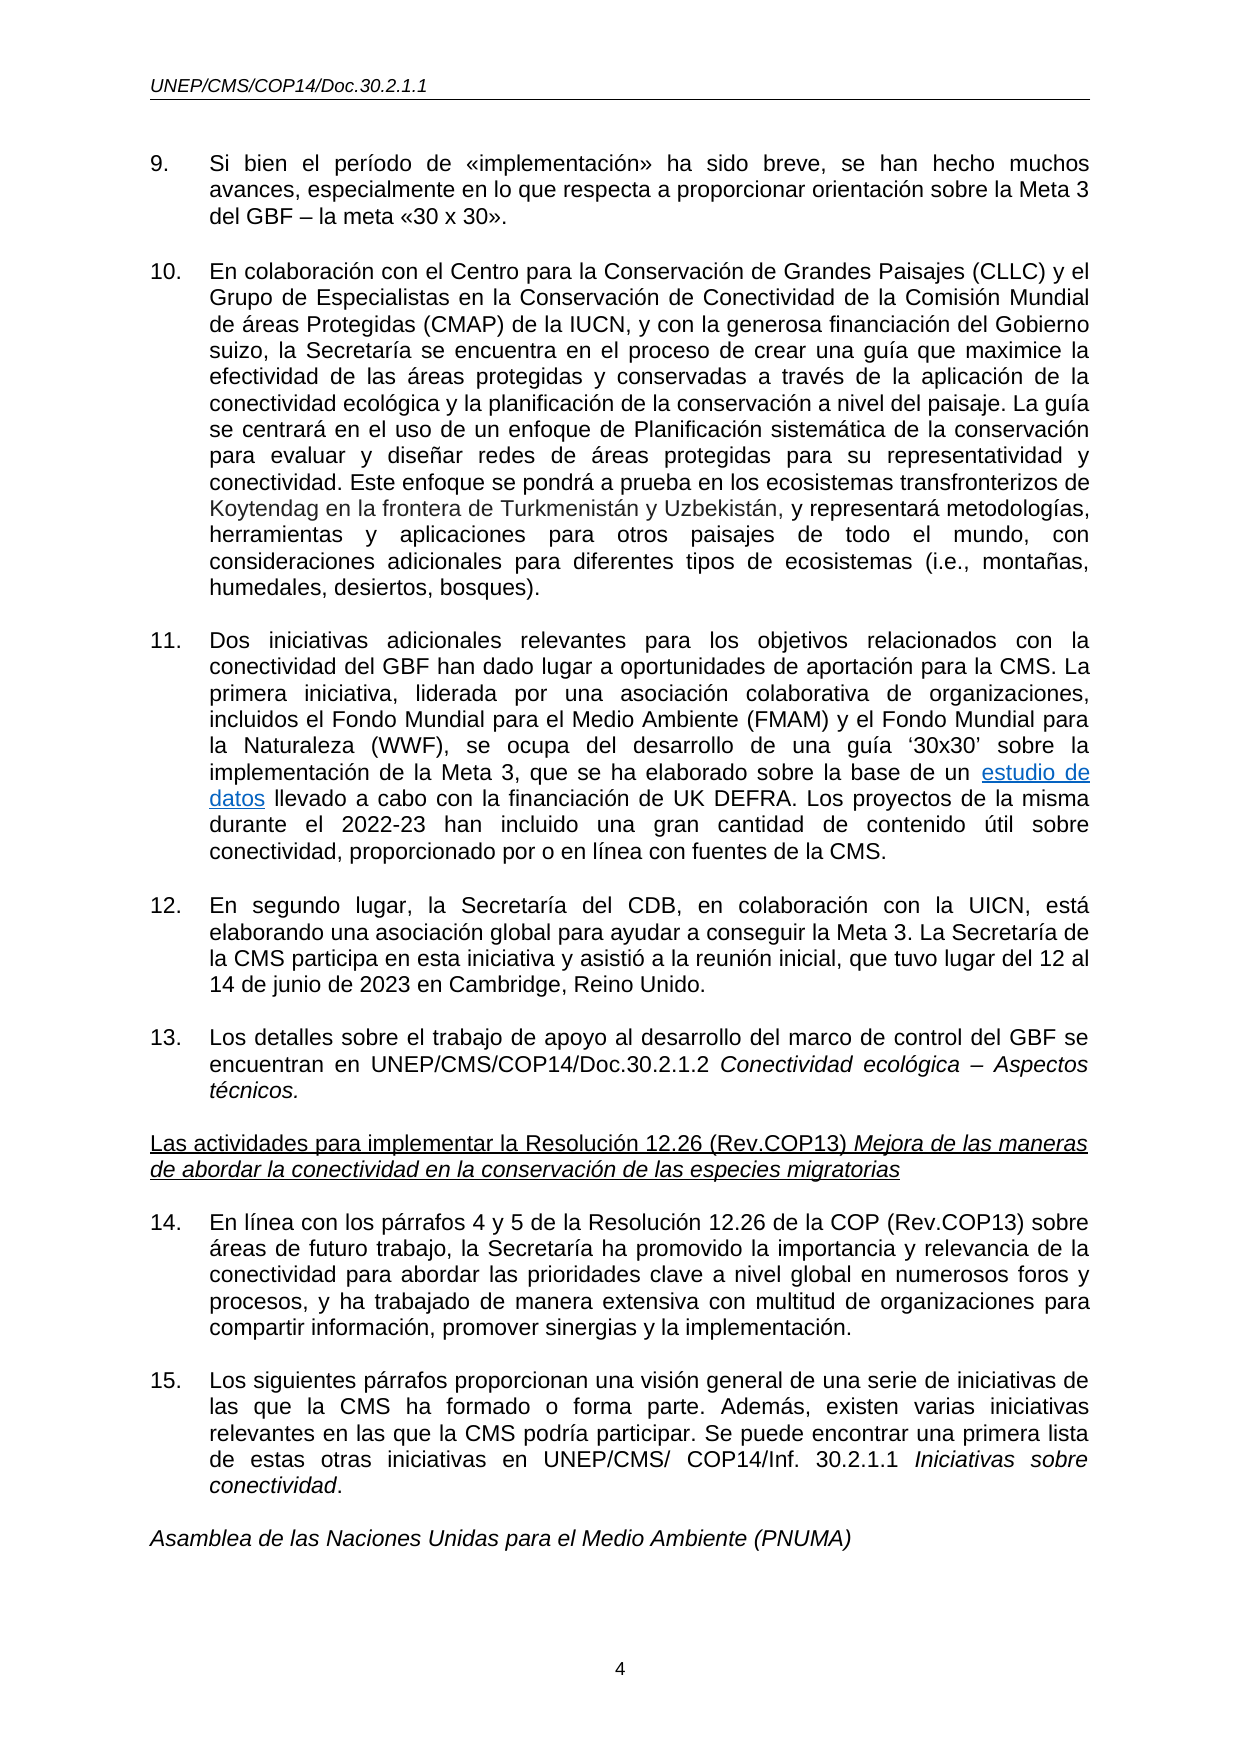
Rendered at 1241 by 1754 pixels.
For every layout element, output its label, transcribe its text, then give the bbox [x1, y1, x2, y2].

text 13. Los detalles sobre el trabajo de apoyo al desarrollo del marco de control del GBF se encuentran en UNEP/CMS/COP14/Doc.30.2.1.2 Conectividad ecológica – Aspectos técnicos. [150, 1024, 1090, 1103]
text 12. En segundo lugar, la Secretaría del CDB, en colaboración con la UICN, está elaborando una asociación global para ayudar a conseguir la Meta 3. La Secretaría de la CMS participa en esta iniciativa y asistió a la reunión inicial, que tuvo lugar del 12 al 14 de junio de 2023 en Cambridge, Reino Unido. [150, 892, 1090, 998]
text Las actividades para implementar la Resolución 12.26 (Rev.COP13) Mejora de las maneras de abordar la conectividad en la conservación de las especies migratorias [150, 1129, 1090, 1182]
text 14. En línea con los párrafos 4 y 5 de la Resolución 12.26 de la COP (Rev.COP13) sobre áreas de futuro trabajo, la Secretaría ha promovido la importancia y relevancia de la conectividad para abordar las prioridades clave a nivel global en numerosos foros y procesos, y ha trabajado de manera extensiva con multitud de organizaciones para compartir información, promover sinergias y la implementación. [150, 1209, 1090, 1340]
text Asamblea de las Naciones Unidas para el Medio Ambiente (PNUMA) [150, 1525, 1090, 1551]
text 11. Dos iniciativas adicionales relevantes para los objetivos relacionados con la conectividad del GBF han dado lugar a oportunidades de aportación para la CMS. La primera iniciativa, liderada por una asociación colaborativa de organizaciones, incluidos el Fondo Mundial para el Medio Ambiente (FMAM) y el Fondo Mundial para la Naturaleza (WWF), se ocupa del desarrollo de una guía ‘30x30’ sobre la implementación de la Meta 3, que se ha elaborado sobre la base de un estudio de datos llevado a cabo con la financiación de UK DEFRA. Los proyectos de la misma durante el 2022-23 han incluido una gran cantidad de contenido útil sobre conectividad, proporcionado por o en línea con fuentes de la CMS. [150, 627, 1090, 864]
text 10. En colaboración con el Centro para la Conservación de Grandes Paisajes (CLLC) y el Grupo de Especialistas en la Conservación de Conectividad de la Comisión Mundial de áreas Protegidas (CMAP) de la IUCN, y con la generosa financiación del Gobierno suizo, la Secretaría se encuentra en el proceso de crear una guía que maximice la efectividad de las áreas protegidas y conservadas a través de la aplicación de la conectividad ecológica y la planificación de la conservación a nivel del paisaje. La guía se centrará en el uso de un enfoque de Planificación sistemática de la conservación para evaluar y diseñar redes de áreas protegidas para su representatividad y conectividad. Este enfoque se pondrá a prueba en los ecosistemas transfronterizos de Koytendag en la frontera de Turkmenistán y Uzbekistán, y representará metodologías, herramientas y aplicaciones para otros paisajes de todo el mundo, con consideraciones adicionales para diferentes tipos de ecosistemas (i.e., montañas, humedales, desiertos, bosques). [150, 258, 1090, 600]
text 9. Si bien el período de «implementación» ha sido breve, se han hecho muchos avances, especialmente en lo que respecta a proporcionar orientación sobre la Meta 3 del GBF – la meta «30 x 30». [150, 150, 1090, 229]
text 15. Los siguientes párrafos proporcionan una visión general de una serie de iniciativas de las que la CMS ha formado o forma parte. Además, existen varias iniciativas relevantes en las que la CMS podría participar. Se puede encontrar una primera lista de estas otras iniciativas en UNEP/CMS/ COP14/Inf. 30.2.1.1 Iniciativas sobre conectividad. [150, 1367, 1090, 1498]
